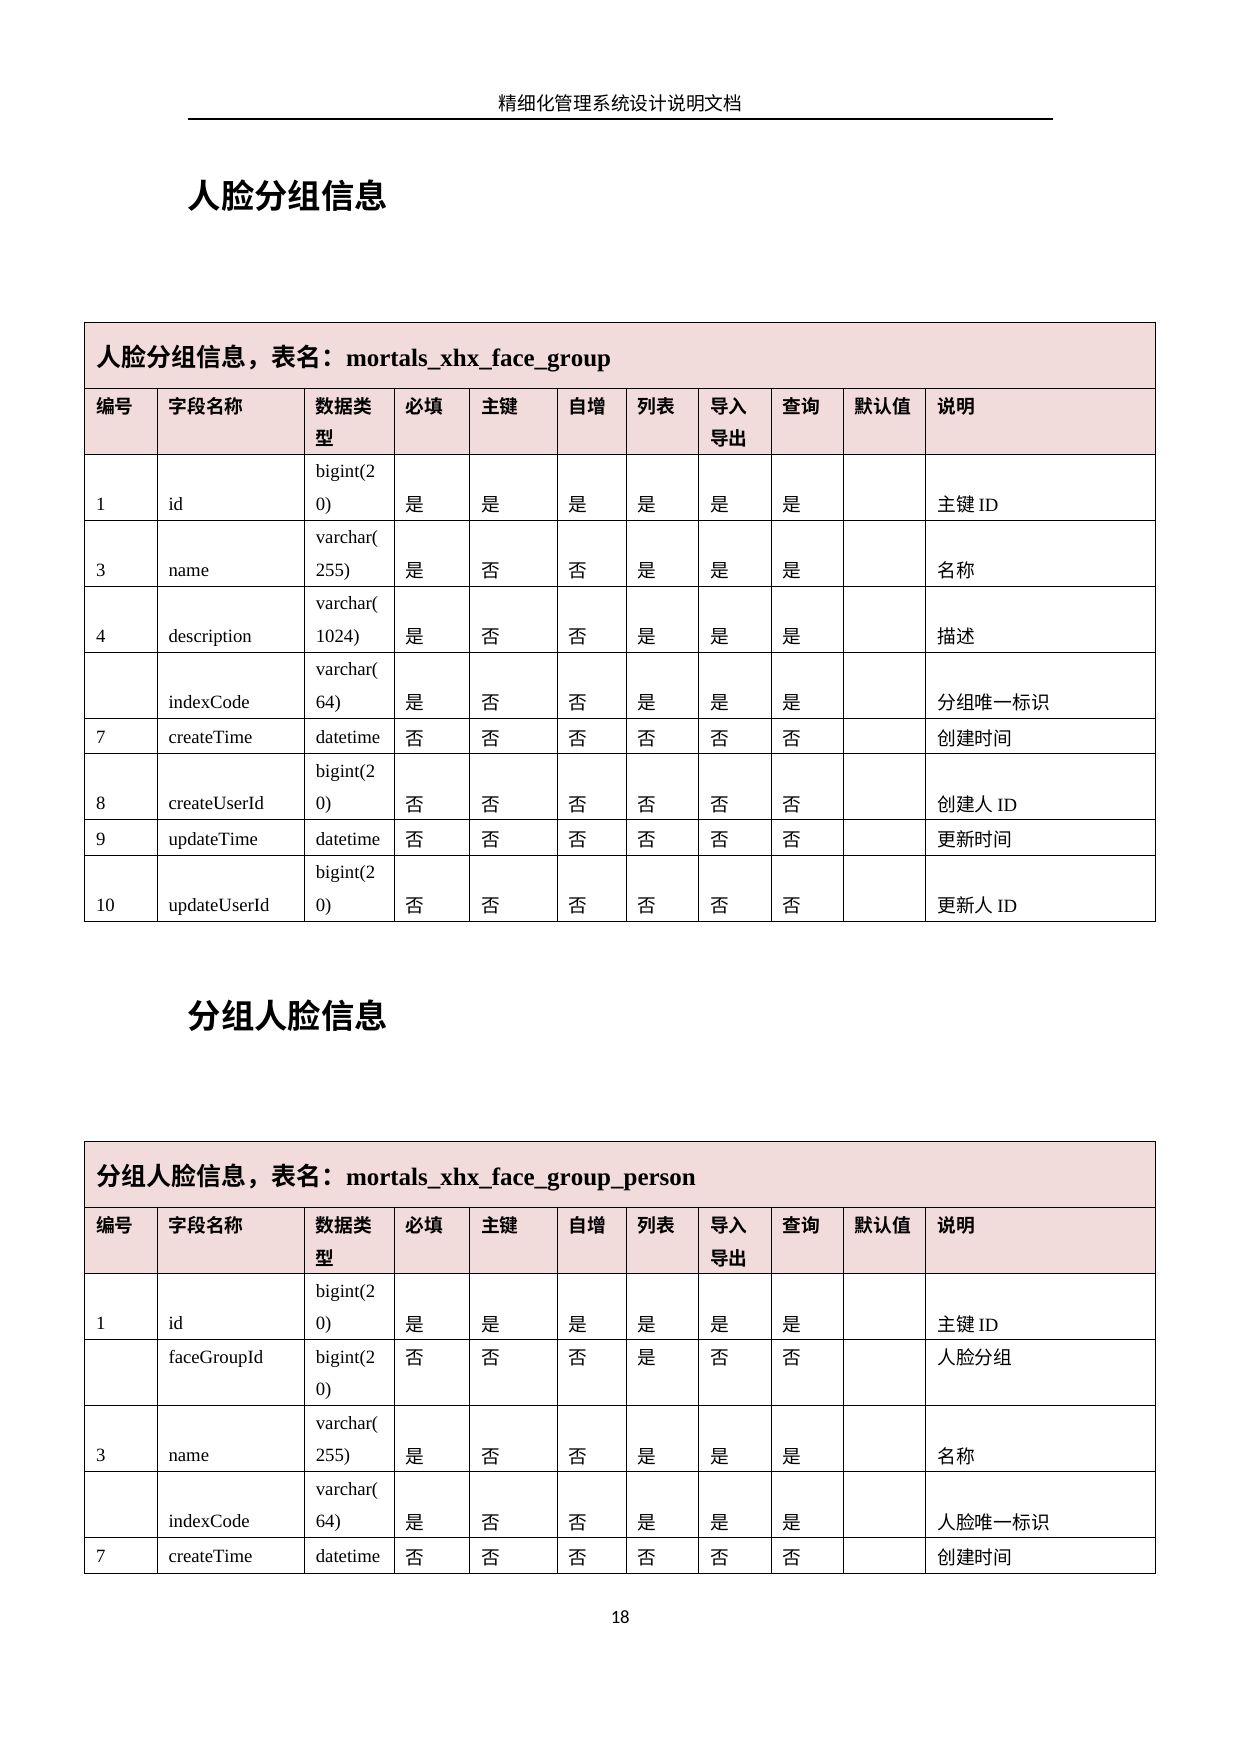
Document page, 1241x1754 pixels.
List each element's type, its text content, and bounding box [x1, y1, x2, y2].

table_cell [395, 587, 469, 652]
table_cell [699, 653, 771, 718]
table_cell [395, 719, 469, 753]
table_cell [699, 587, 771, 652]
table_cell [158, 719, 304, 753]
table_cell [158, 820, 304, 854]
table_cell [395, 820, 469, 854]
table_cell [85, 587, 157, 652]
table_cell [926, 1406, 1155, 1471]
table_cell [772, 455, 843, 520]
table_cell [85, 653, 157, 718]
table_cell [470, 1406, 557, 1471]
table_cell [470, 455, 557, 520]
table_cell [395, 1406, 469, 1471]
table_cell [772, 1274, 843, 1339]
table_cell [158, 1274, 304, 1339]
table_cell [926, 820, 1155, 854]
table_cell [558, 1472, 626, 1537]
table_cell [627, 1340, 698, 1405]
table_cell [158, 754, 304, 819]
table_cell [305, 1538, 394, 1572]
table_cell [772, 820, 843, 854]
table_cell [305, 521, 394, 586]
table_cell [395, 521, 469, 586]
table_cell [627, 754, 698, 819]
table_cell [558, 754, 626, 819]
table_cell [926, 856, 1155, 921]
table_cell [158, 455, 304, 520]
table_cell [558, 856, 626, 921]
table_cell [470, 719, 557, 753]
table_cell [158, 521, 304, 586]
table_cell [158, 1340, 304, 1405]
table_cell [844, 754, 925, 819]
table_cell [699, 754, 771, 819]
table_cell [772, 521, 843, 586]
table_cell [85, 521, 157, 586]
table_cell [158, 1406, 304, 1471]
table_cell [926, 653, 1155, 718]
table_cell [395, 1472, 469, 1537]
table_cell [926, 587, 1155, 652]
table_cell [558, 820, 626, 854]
subtitle 人脸分组信息 [187, 162, 1053, 227]
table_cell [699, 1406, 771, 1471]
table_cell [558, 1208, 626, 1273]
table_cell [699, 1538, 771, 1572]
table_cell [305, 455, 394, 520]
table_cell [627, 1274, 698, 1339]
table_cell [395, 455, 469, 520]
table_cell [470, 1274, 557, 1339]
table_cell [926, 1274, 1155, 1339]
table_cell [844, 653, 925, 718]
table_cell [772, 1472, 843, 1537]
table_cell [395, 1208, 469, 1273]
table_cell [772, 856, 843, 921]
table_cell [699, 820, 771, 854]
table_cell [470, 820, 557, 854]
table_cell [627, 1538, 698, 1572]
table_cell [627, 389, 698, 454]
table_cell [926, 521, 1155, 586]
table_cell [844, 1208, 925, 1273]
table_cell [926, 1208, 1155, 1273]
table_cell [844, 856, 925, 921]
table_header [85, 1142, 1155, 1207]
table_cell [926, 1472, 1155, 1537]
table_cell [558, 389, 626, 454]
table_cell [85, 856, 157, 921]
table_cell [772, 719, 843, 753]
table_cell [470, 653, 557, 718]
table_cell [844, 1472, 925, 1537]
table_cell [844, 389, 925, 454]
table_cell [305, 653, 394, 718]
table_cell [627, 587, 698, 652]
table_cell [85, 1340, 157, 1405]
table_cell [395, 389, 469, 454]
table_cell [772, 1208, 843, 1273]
subtitle 分组人脸信息 [187, 981, 1053, 1046]
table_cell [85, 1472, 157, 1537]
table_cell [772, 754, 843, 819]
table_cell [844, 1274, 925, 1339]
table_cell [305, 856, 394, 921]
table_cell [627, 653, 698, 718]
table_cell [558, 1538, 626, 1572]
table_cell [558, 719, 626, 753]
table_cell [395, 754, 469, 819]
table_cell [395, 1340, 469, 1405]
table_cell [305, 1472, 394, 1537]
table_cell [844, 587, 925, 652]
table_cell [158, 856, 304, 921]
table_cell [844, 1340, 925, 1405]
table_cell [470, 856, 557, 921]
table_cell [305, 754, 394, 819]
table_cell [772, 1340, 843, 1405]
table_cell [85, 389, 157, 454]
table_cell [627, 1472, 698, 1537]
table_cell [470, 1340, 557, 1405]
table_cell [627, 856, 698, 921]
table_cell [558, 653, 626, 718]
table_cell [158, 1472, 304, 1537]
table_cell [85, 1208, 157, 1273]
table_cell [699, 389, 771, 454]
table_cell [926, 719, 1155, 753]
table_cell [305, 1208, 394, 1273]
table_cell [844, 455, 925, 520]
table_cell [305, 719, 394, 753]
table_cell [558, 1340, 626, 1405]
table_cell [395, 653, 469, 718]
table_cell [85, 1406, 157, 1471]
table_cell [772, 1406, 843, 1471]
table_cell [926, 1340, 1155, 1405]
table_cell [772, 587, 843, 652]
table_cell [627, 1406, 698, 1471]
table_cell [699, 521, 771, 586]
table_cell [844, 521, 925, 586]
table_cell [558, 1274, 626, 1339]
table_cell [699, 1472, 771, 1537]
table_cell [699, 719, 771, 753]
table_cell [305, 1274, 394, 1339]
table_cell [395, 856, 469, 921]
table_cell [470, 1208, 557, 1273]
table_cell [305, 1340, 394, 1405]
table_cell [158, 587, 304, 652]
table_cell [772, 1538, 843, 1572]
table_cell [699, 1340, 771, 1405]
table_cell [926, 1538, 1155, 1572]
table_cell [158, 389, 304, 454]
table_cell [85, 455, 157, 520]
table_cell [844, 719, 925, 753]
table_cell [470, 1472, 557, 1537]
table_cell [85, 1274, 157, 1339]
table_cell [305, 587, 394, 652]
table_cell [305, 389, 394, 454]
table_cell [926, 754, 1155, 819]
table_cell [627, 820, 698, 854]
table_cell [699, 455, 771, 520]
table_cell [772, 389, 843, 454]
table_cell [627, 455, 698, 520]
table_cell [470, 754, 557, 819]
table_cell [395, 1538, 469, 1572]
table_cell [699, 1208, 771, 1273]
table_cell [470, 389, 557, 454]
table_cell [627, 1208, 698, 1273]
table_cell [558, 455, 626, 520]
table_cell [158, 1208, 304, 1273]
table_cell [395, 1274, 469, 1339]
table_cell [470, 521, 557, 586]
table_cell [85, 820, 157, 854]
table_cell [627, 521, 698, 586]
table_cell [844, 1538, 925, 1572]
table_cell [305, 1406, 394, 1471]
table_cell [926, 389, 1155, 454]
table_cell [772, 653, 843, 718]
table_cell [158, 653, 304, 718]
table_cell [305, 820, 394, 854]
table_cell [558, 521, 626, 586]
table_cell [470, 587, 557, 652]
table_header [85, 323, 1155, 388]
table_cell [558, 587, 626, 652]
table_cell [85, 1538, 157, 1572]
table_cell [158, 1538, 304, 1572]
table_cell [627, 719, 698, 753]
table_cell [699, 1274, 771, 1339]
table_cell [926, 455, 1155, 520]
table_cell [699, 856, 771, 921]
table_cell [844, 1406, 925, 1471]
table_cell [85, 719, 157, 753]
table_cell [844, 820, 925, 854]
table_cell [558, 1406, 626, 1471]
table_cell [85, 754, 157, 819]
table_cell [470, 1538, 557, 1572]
